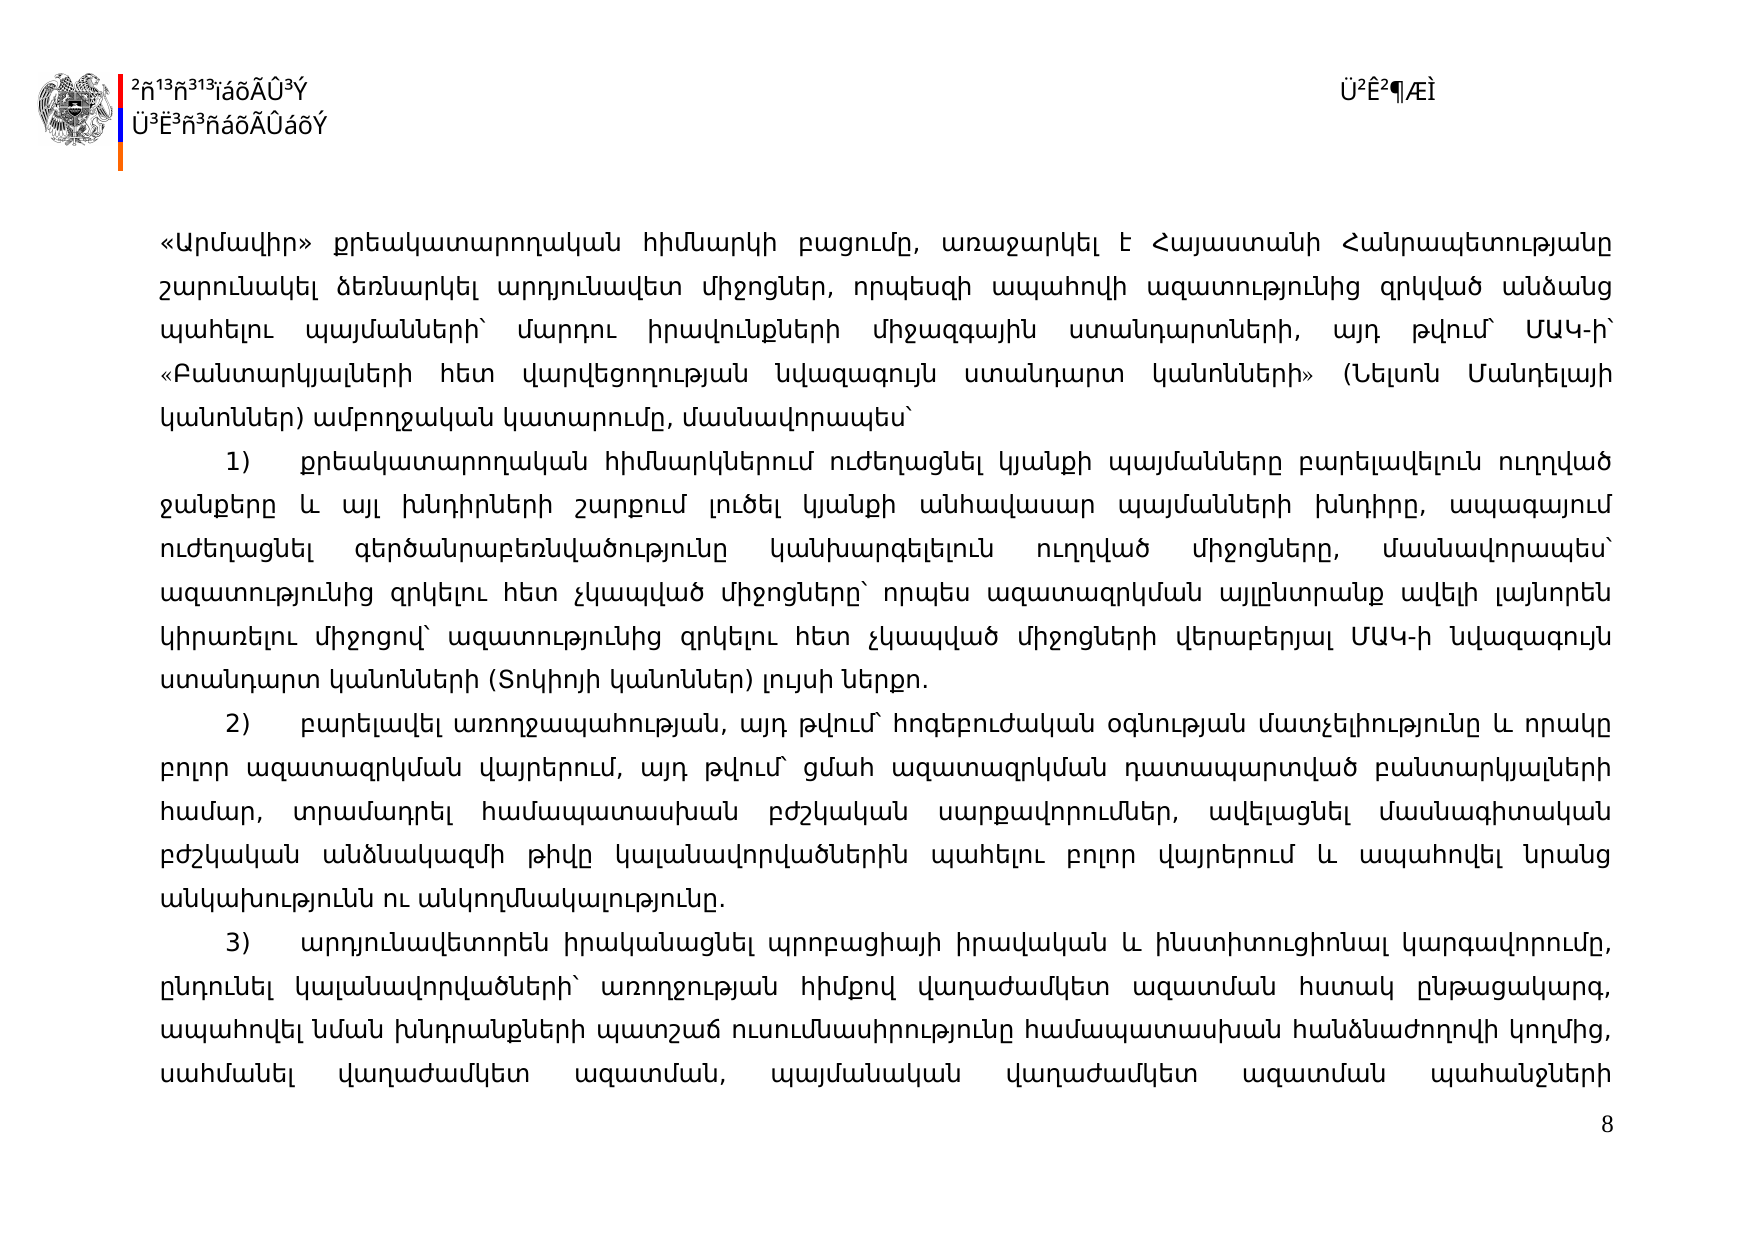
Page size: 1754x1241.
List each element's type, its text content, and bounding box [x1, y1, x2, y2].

picture [37, 72, 113, 146]
list 1) քրեակատարողական հիմնարկներում ուժեղացնել կյանքի պայմանները բարելավելուն ուղղված ջանքերը և այլ խնդիրների շարքում լուծել կյանքի անհավասար պայմանների խնդիրը, ապագայում ուժեղացնել գերծանրաբեռնվածությունը կանխարգելելուն ուղղված միջոցները, մասնավորապես՝ ազատությունից զրկելու հետ չկապված միջոցները՝ որպես ազատազրկման այլընտրանք ավելի լայնորեն կիրառելու միջոցով՝ ազատությունից զրկելու հետ չկապված միջոցների վերաբերյալ ՄԱԿ-ի նվազագույն ստանդարտ կանոնների (Տոկիոյի կանոններ) լույսի ներքո. [159, 447, 1613, 695]
list 2) բարելավել առողջապահության, այդ թվում՝ հոգեբուժական օգնության մատչելիությունը և որակը բոլոր ազատազրկման վայրերում, այդ թվում՝ ցմահ ազատազրկման դատապարտված բանտարկյալների համար, տրամադրել համապատասխան բժշկական սարքավորումներ, ավելացնել մասնագիտական բժշկական անձնակազմի թիվը կալանավորվածներին պահելու բոլոր վայրերում և ապահովել նրանց անկախությունն ու անկողմնակալությունը. [159, 709, 1613, 914]
